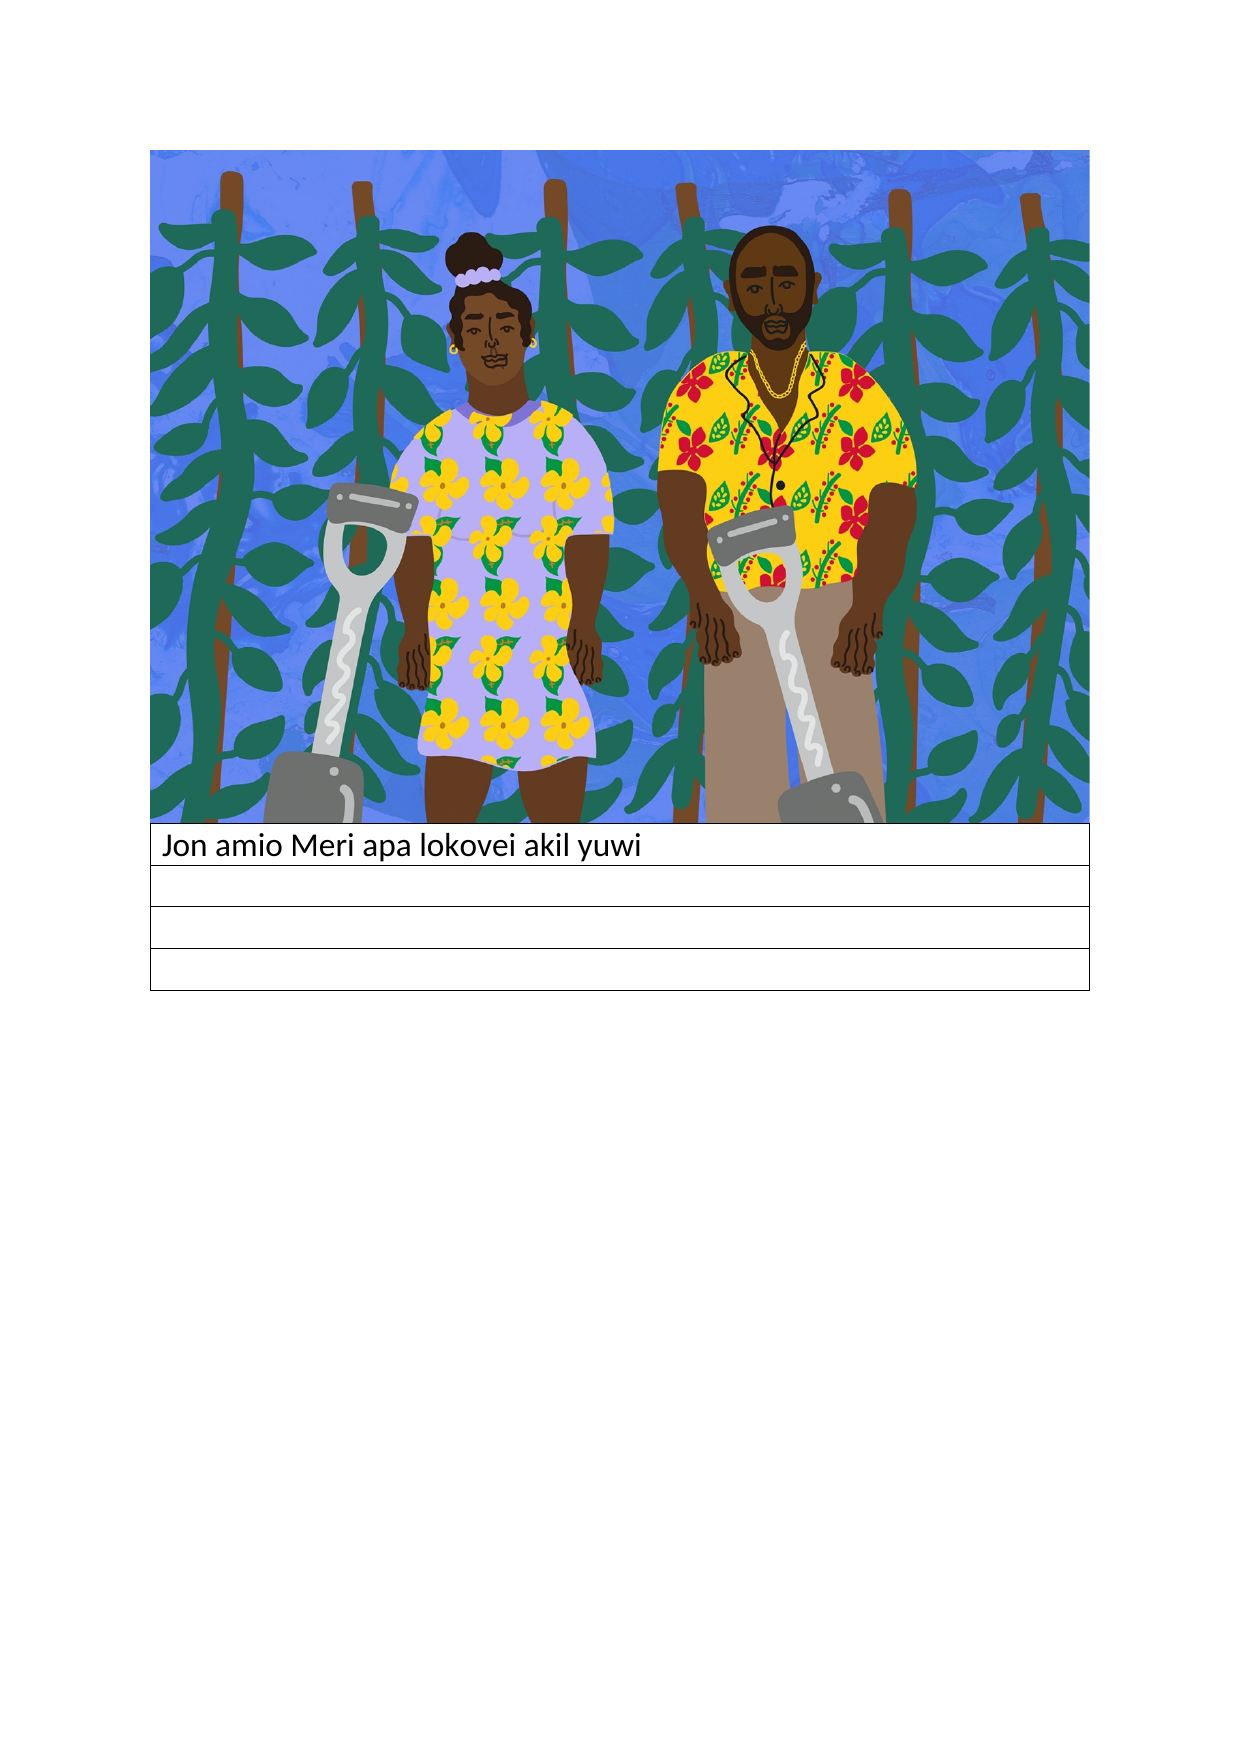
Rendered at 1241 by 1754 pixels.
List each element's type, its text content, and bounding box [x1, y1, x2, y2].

table_header Jon amio Meri apa lokovei akil yuwi [151, 824, 1089, 864]
table_cell [151, 949, 1089, 990]
picture [150, 150, 1090, 823]
table_cell [151, 907, 1089, 948]
table_cell [151, 866, 1089, 906]
